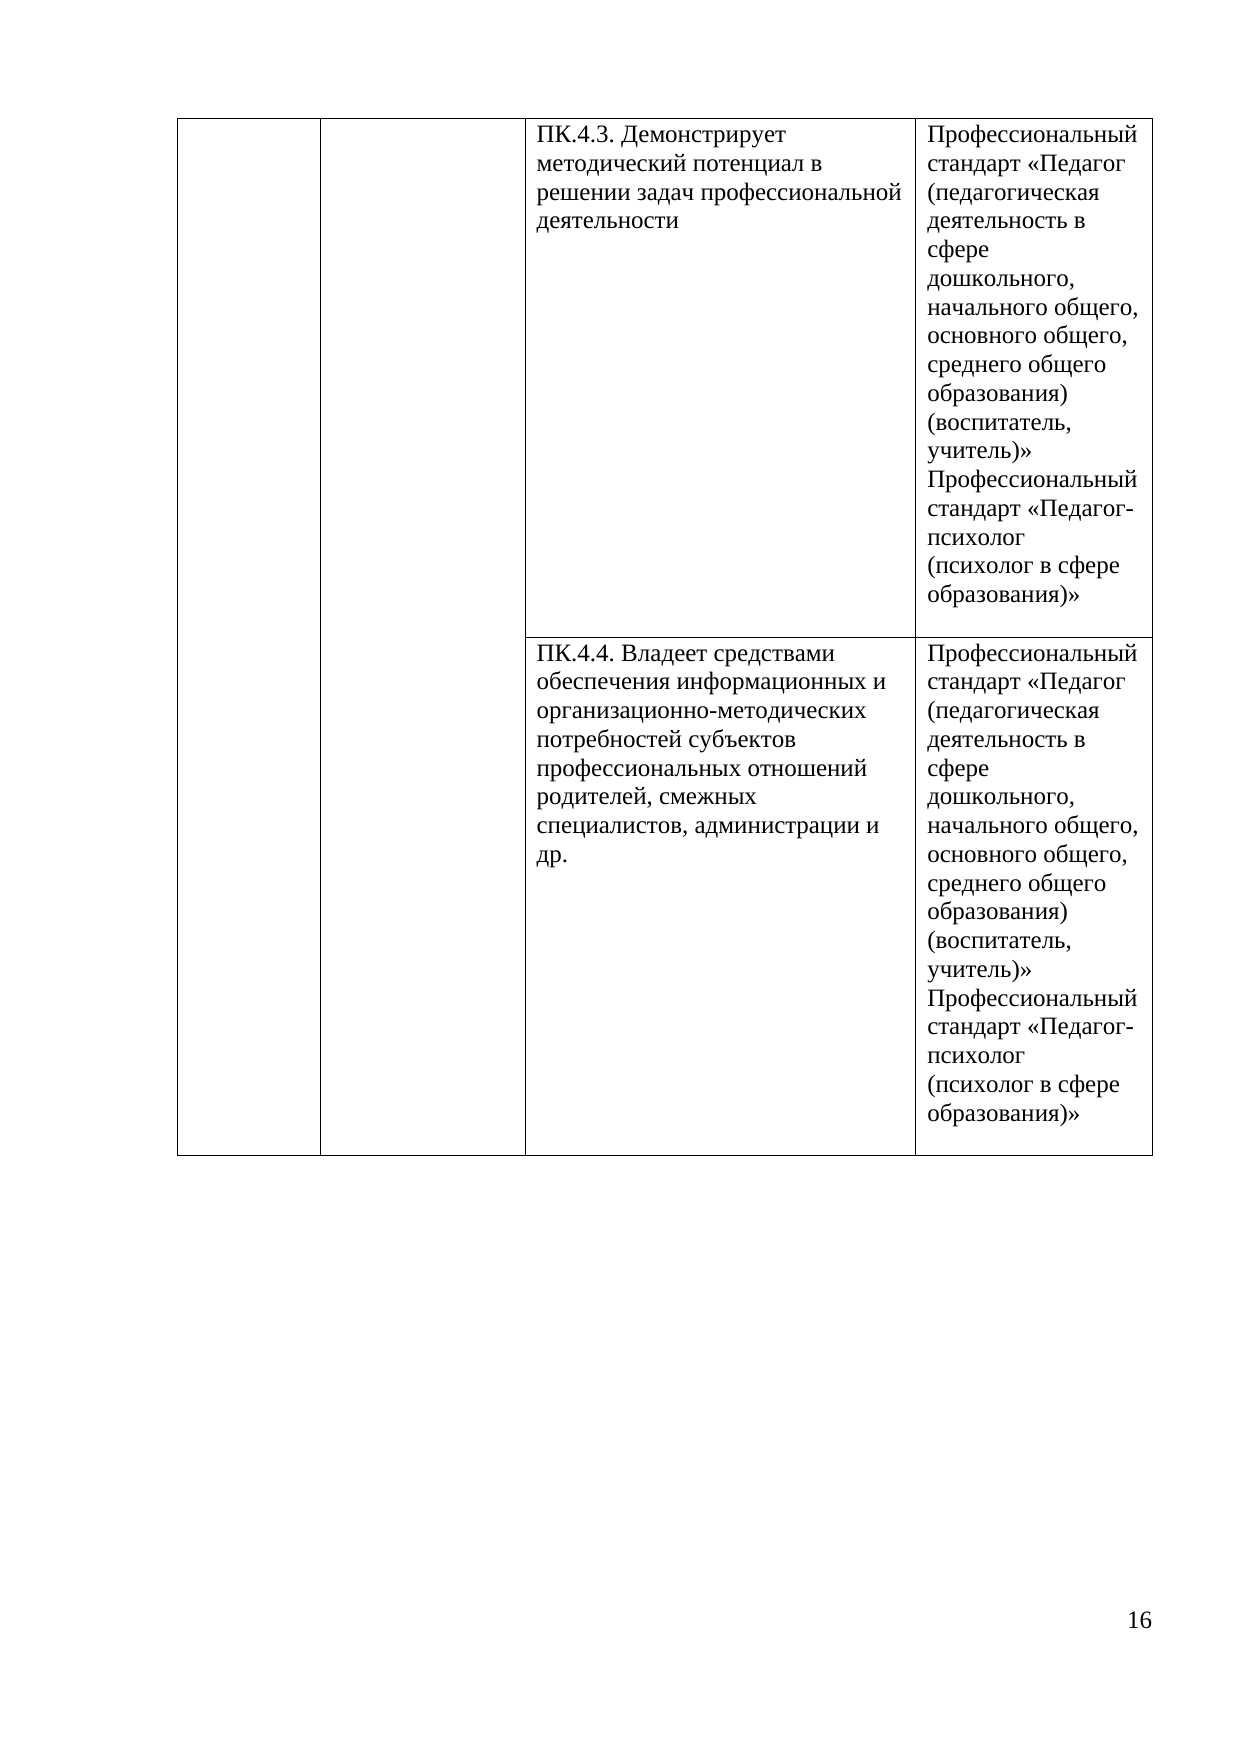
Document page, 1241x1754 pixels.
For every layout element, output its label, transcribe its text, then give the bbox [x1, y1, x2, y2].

table_cell ПК.4.3. Демонстрирует методический потенциал в решении задач профессиональной деятельности [526, 119, 915, 637]
table_cell Профессиональный стандарт «Педагог (педагогическая деятельность в сфере дошкольного, начального общего, основного общего, среднего общего образования) (воспитатель, учитель)» Профессиональный стандарт «Педагог-психолог (психолог в сфере образования)» [916, 638, 1152, 1155]
table_cell ПК.4.4. Владеет средствами обеспечения информационных и организационно-методических потребностей субъектов профессиональных отношений родителей, смежных специалистов, администрации и др. [526, 638, 915, 1155]
table_cell Профессиональный стандарт «Педагог (педагогическая деятельность в сфере дошкольного, начального общего, основного общего, среднего общего образования) (воспитатель, учитель)» Профессиональный стандарт «Педагог-психолог (психолог в сфере образования)» [916, 119, 1152, 637]
